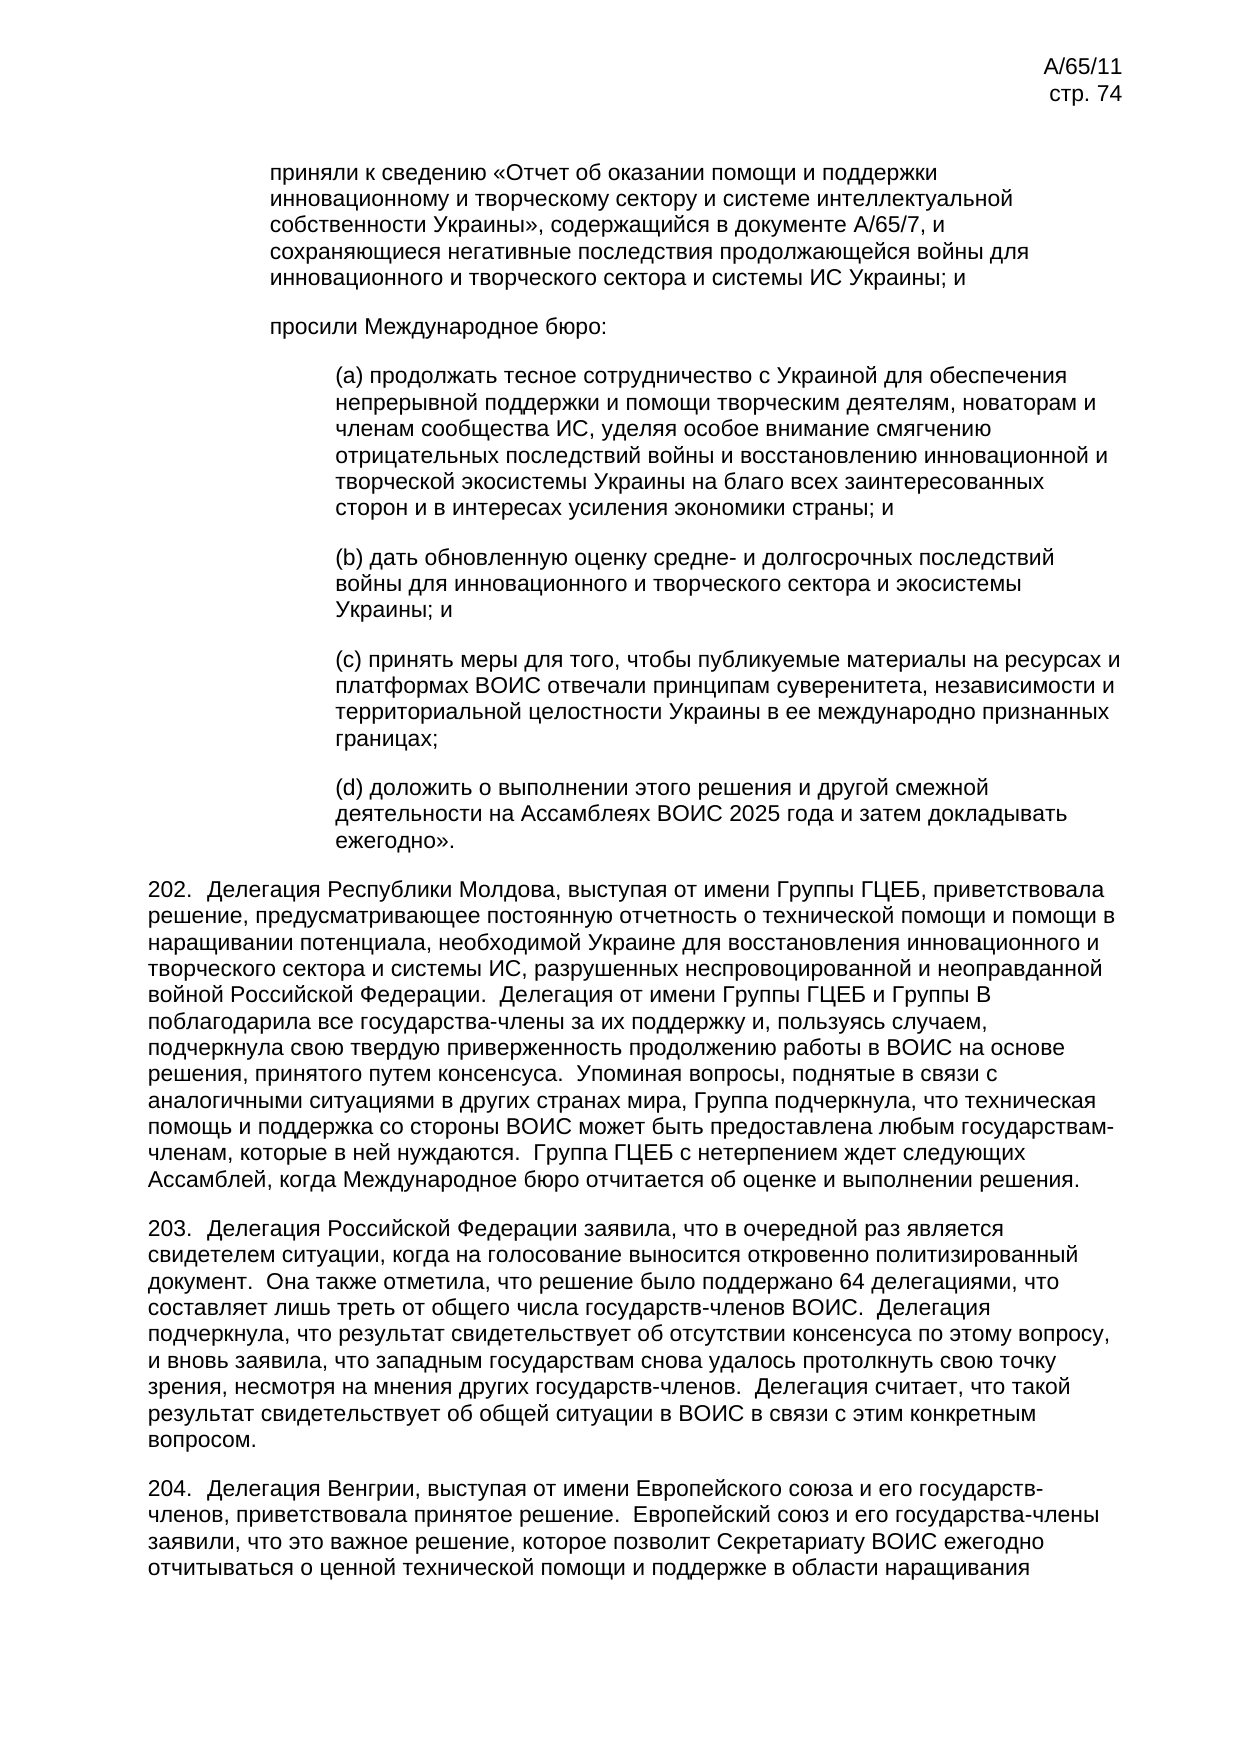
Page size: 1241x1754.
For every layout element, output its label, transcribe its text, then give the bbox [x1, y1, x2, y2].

text Делегация Республики Молдова, выступая от имени Группы ГЦЕБ, приветствовала решение, предусматривающее постоянную отчетность о технической помощи и помощи в наращивании потенциала, необходимой Украине для восстановления инновационного и творческого сектора и системы ИС, разрушенных неспровоцированной и неоправданной войной Российской Федерации. Делегация от имени Группы ГЦЕБ и Группы B поблагодарила все государства-члены за их поддержку и, пользуясь случаем, подчеркнула свою твердую приверженность продолжению работы в ВОИС на основе решения, принятого путем консенсуса. Упоминая вопросы, поднятые в связи с аналогичными ситуациями в других странах мира, Группа подчеркнула, что техническая помощь и поддержка со стороны ВОИС может быть предоставлена любым государствам-членам, которые в ней нуждаются. Группа ГЦЕБ с нетерпением ждет следующих Ассамблей, когда Международное бюро отчитается об оценке и выполнении решения. [148, 876, 1122, 1192]
list (d) доложить о выполнении этого решения и другой смежной деятельности на Ассамблеях ВОИС 2025 года и затем докладывать ежегодно». [335, 774, 1122, 853]
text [148, 1475, 1122, 1581]
list просили Международное бюро: [269, 313, 1122, 339]
list (b) дать обновленную оценку средне- и долгосрочных последствий войны для инновационного и творческого сектора и экосистемы Украины; и [335, 543, 1122, 623]
list приняли к сведению «Отчет об оказании помощи и поддержки инновационному и творческому сектору и системе интеллектуальной собственности Украины», содержащийся в документе A/65/7, и сохраняющиеся негативные последствия продолжающейся войны для инновационного и творческого сектора и системы ИС Украины; и [269, 158, 1122, 290]
list (c) принять меры для того, чтобы публикуемые материалы на ресурсах и платформах ВОИС отвечали принципам суверенитета, независимости и территориальной целостности Украины в ее международно признанных границах; [335, 646, 1122, 751]
list (а) продолжать тесное сотрудничество с Украиной для обеспечения непрерывной поддержки и помощи творческим деятелям, новаторам и членам сообщества ИС, уделяя особое внимание смягчению отрицательных последствий войны и восстановлению инновационной и творческой экосистемы Украины на благо всех заинтересованных сторон и в интересах усиления экономики страны; и [335, 362, 1122, 521]
text Делегация Российской Федерации заявила, что в очередной раз является свидетелем ситуации, когда на голосование выносится откровенно политизированный документ. Она также отметила, что решение было поддержано 64 делегациями, что составляет лишь треть от общего числа государств-членов ВОИС. Делегация подчеркнула, что результат свидетельствует об отсутствии консенсуса по этому вопросу, и вновь заявила, что западным государствам снова удалось протолкнуть свою точку зрения, несмотря на мнения других государств-членов. Делегация считает, что такой результат свидетельствует об общей ситуации в ВОИС в связи с этим конкретным вопросом. [148, 1215, 1122, 1452]
